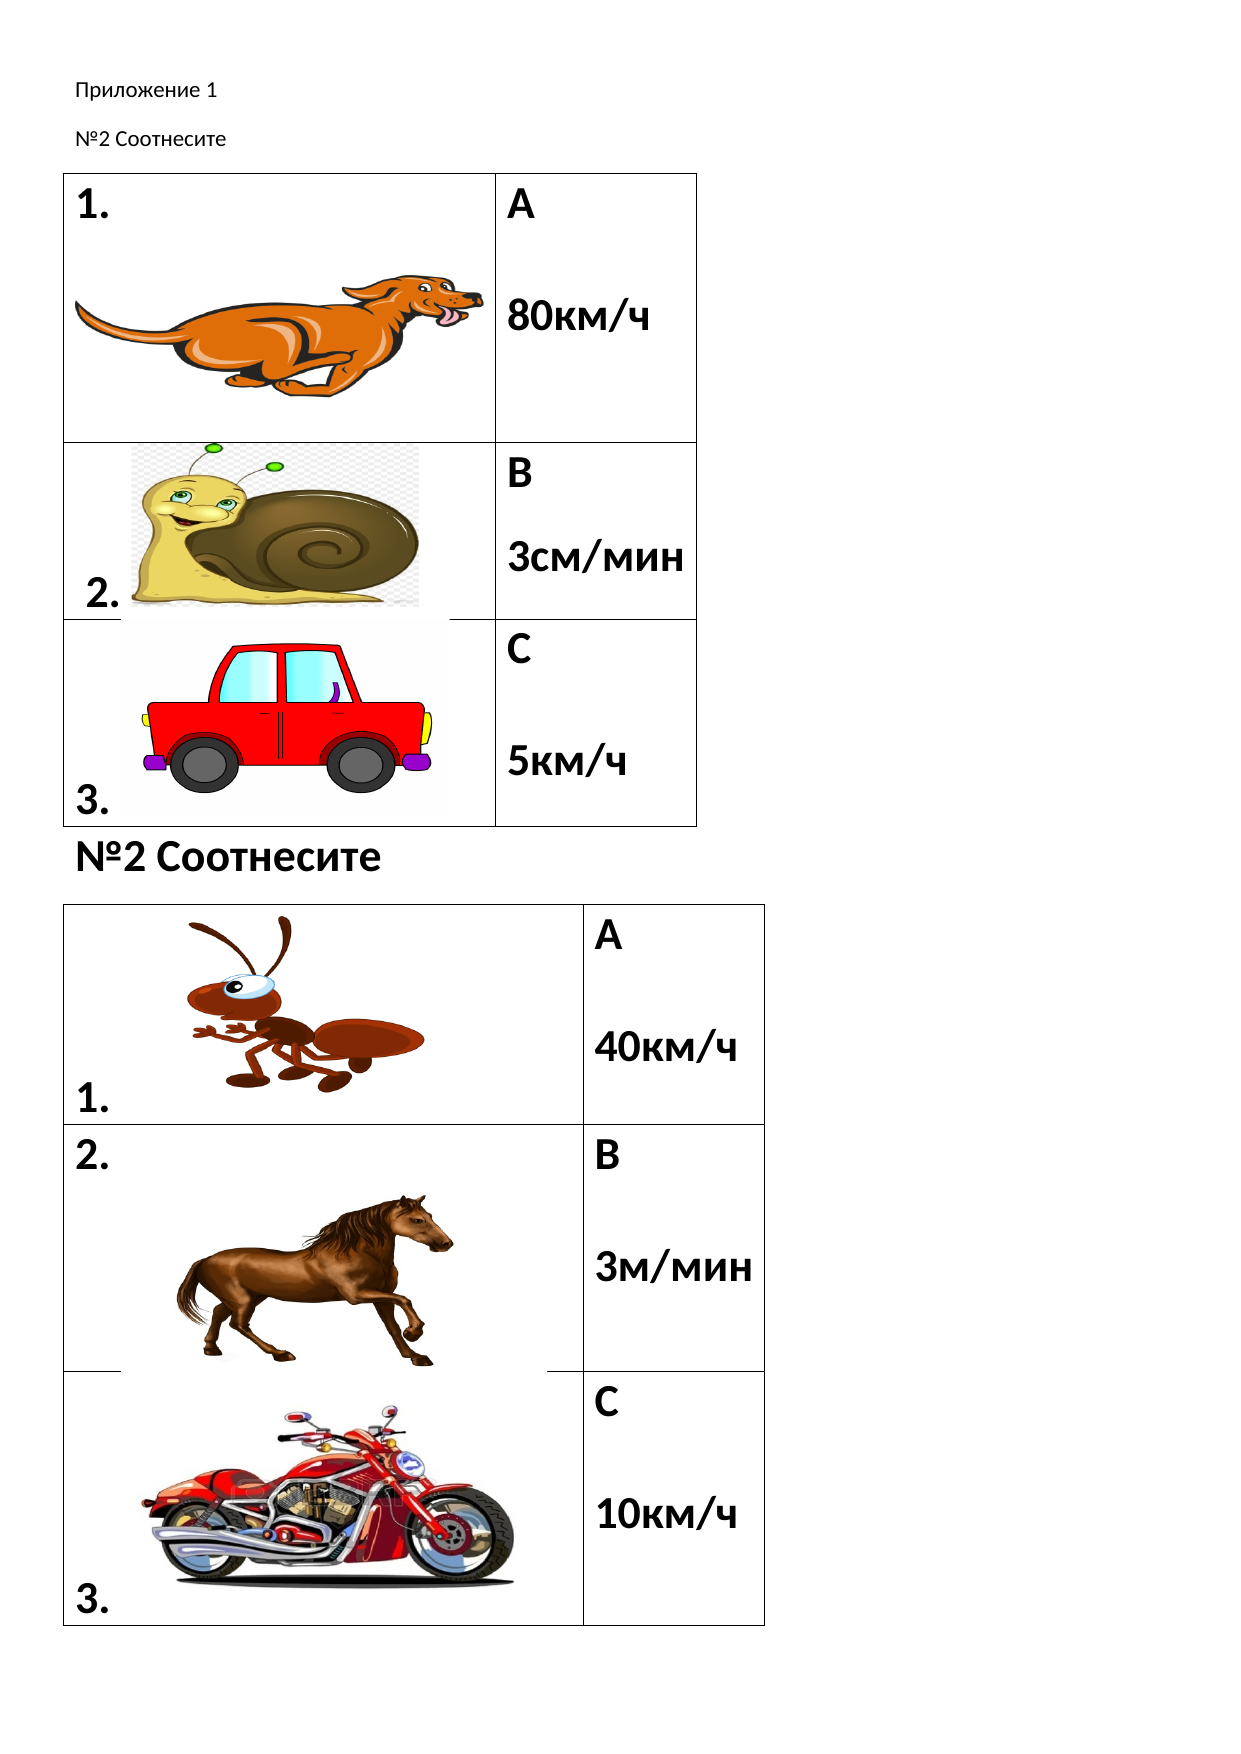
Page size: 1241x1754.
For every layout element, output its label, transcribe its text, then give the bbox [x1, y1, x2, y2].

table_cell В 3см/мин [496, 443, 696, 618]
table_cell 2. [64, 1125, 583, 1371]
picture [75, 229, 484, 607]
table_cell С 10км/ч [584, 1372, 764, 1624]
picture [75, 1180, 572, 1613]
table_header А 80км/ч [496, 174, 696, 442]
table_cell С 5км/ч [496, 620, 696, 826]
picture [121, 619, 450, 815]
text №2 Соотнесите [75, 124, 1165, 152]
text Приложение 1 [75, 75, 1165, 103]
table_cell В 3м/мин [584, 1125, 764, 1371]
table_cell 3. [64, 620, 495, 826]
text №2 Соотнесите [75, 827, 1165, 883]
table_header 1. [64, 174, 495, 442]
picture [121, 904, 465, 1113]
table_header 1. [64, 905, 583, 1124]
table_cell 3. [64, 1372, 583, 1624]
table_cell 2. [64, 443, 495, 618]
table_header А 40км/ч [584, 905, 764, 1124]
